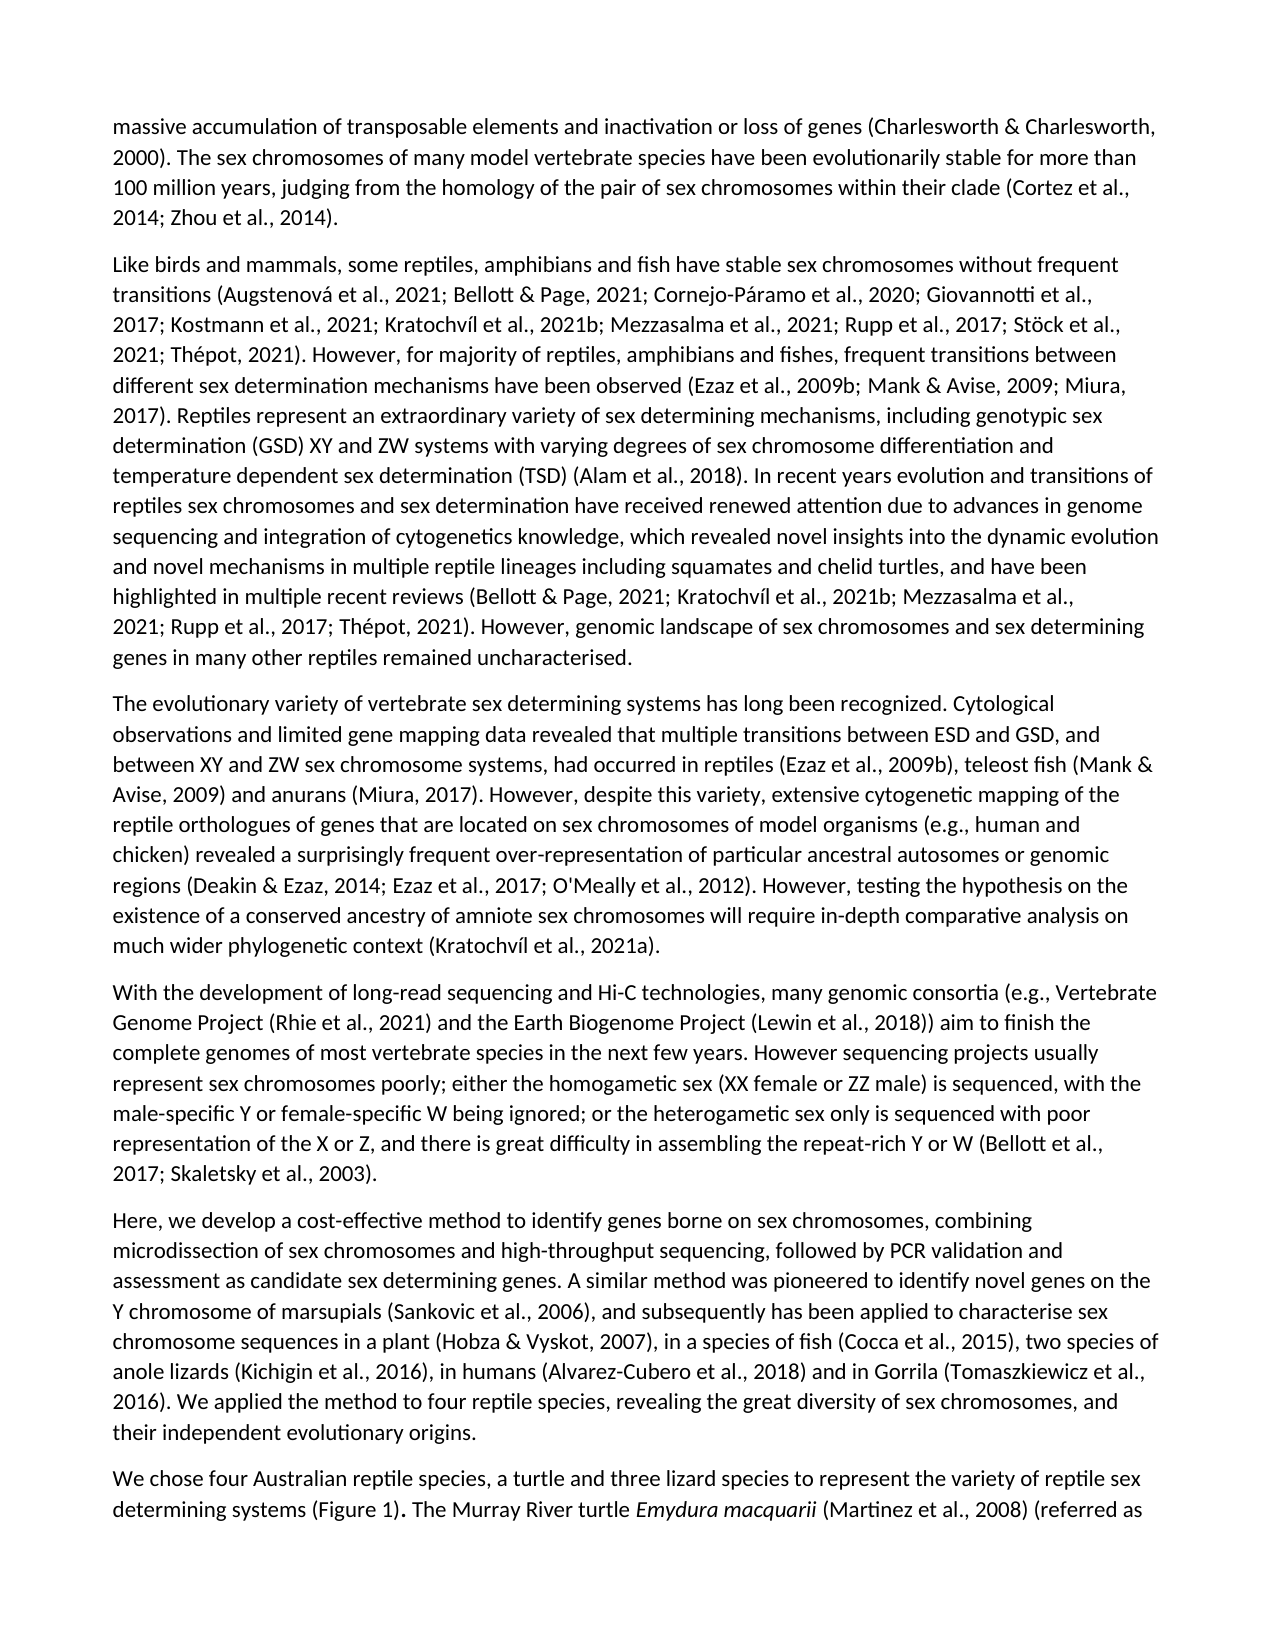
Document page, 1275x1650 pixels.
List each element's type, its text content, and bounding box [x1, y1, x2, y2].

text Like birds and mammals, some reptiles, amphibians and fish have stable sex chromosomes without frequent transitions (Augstenová et al., 2021; Bellott & Page, 2021; Cornejo-Páramo et al., 2020; Giovannotti et al., 2017; Kostmann et al., 2021; Kratochvíl et al., 2021b; Mezzasalma et al., 2021; Rupp et al., 2017; Stöck et al., 2021; Thépot, 2021). However, for majority of reptiles, amphibians and fishes, frequent transitions between different sex determination mechanisms have been observed (Ezaz et al., 2009b; Mank & Avise, 2009; Miura, 2017). Reptiles represent an extraordinary variety of sex determining mechanisms, including genotypic sex determination (GSD) XY and ZW systems with varying degrees of sex chromosome differentiation and temperature dependent sex determination (TSD) (Alam et al., 2018). In recent years evolution and transitions of reptiles sex chromosomes and sex determination have received renewed attention due to advances in genome sequencing and integration of cytogenetics knowledge, which revealed novel insights into the dynamic evolution and novel mechanisms in multiple reptile lineages including squamates and chelid turtles, and have been highlighted in multiple recent reviews (Bellott & Page, 2021; Kratochvíl et al., 2021b; Mezzasalma et al., 2021; Rupp et al., 2017; Thépot, 2021). However, genomic landscape of sex chromosomes and sex determining genes in many other reptiles remained uncharacterised. [112, 250, 1162, 671]
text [112, 112, 1162, 231]
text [112, 1464, 1162, 1523]
text Here, we develop a cost-effective method to identify genes borne on sex chromosomes, combining microdissection of sex chromosomes and high-throughput sequencing, followed by PCR validation and assessment as candidate sex determining genes. A similar method was pioneered to identify novel genes on the Y chromosome of marsupials (Sankovic et al., 2006), and subsequently has been applied to characterise sex chromosome sequences in a plant (Hobza & Vyskot, 2007), in a species of fish (Cocca et al., 2015), two species of anole lizards (Kichigin et al., 2016), in humans (Alvarez-Cubero et al., 2018) and in Gorrila (Tomaszkiewicz et al., 2016). We applied the method to four reptile species, revealing the great diversity of sex chromosomes, and their independent evolutionary origins. [112, 1206, 1162, 1446]
text With the development of long-read sequencing and Hi-C technologies, many genomic consortia (e.g., Vertebrate Genome Project (Rhie et al., 2021) and the Earth Biogenome Project (Lewin et al., 2018)) aim to finish the complete genomes of most vertebrate species in the next few years. However sequencing projects usually represent sex chromosomes poorly; either the homogametic sex (XX female or ZZ male) is sequenced, with the male-specific Y or female-specific W being ignored; or the heterogametic sex only is sequenced with poor representation of the X or Z, and there is great difficulty in assembling the repeat-rich Y or W (Bellott et al., 2017; Skaletsky et al., 2003). [112, 978, 1162, 1187]
text The evolutionary variety of vertebrate sex determining systems has long been recognized. Cytological observations and limited gene mapping data revealed that multiple transitions between ESD and GSD, and between XY and ZW sex chromosome systems, had occurred in reptiles (Ezaz et al., 2009b), teleost fish (Mank & Avise, 2009) and anurans (Miura, 2017). However, despite this variety, extensive cytogenetic mapping of the reptile orthologues of genes that are located on sex chromosomes of model organisms (e.g., human and chicken) revealed a surprisingly frequent over-representation of particular ancestral autosomes or genomic regions (Deakin & Ezaz, 2014; Ezaz et al., 2017; O'Meally et al., 2012). However, testing the hypothesis on the existence of a conserved ancestry of amniote sex chromosomes will require in-depth comparative analysis on much wider phylogenetic context (Kratochvíl et al., 2021a). [112, 689, 1162, 959]
